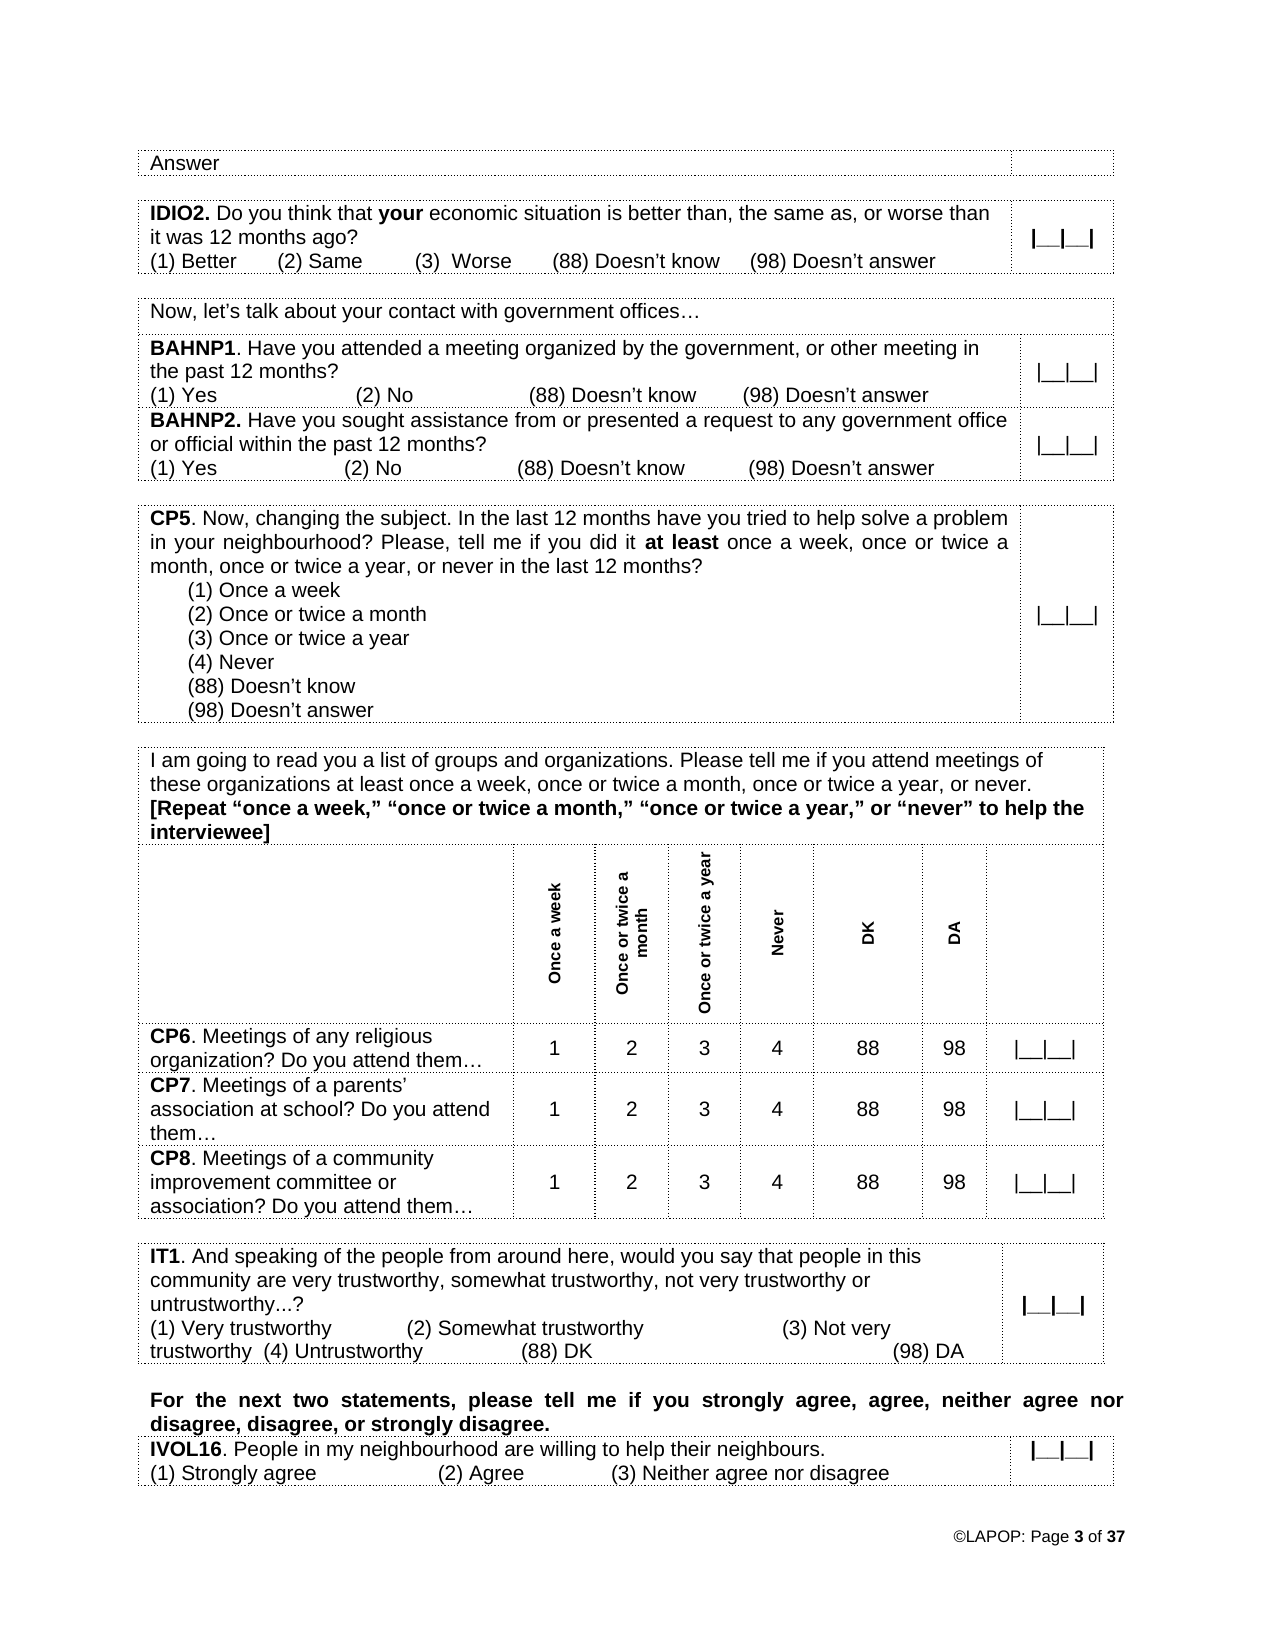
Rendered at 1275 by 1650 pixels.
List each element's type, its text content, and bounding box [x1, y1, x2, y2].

table_cell [986, 844, 1104, 1023]
table_header |__|__| [1003, 1243, 1104, 1363]
table_cell 88 [814, 1072, 922, 1144]
table_cell |__|__| [1021, 407, 1114, 480]
table_cell DK [814, 844, 922, 1023]
table_cell BAHNP1. Have you attended a meeting organized by the government, or other meeting in the past 12 months? (1) Yes (2) No (88) Doesn’t know (98) Doesn’t answer [139, 334, 1021, 407]
table_cell CP6. Meetings of any religious organization? Do you attend them… [139, 1023, 514, 1072]
table_cell 4 [741, 1145, 813, 1217]
table_cell 1 [514, 1023, 595, 1072]
table_cell 1 [514, 1072, 595, 1144]
text For the next two statements, please tell me if you strongly agree, agree, neither agree nor disagree, disagree, or strongly disagree. [150, 1388, 1125, 1436]
table_header CP5. Now, changing the subject. In the last 12 months have you tried to help solve a problem in your neighbourhood? Please, tell me if you did it at least once a week, once or twice a month, once or twice a year, or never in the last 12 months? (1) Once a week (2) Once or twice a month (3) Once or twice a year (4) Never (88) Doesn’t know (98) Doesn’t answer [139, 505, 1020, 722]
table_cell 4 [741, 1023, 813, 1072]
table_header IT1. And speaking of the people from around here, would you say that people in this community are very trustworthy, somewhat trustworthy, not very trustworthy or untrustworthy...? (1) Very trustworthy (2) Somewhat trustworthy (3) Not very trustworthy (4) Untrustworthy (88) DK (98) DA [139, 1243, 1002, 1363]
table_cell [139, 844, 514, 1023]
table_cell 4 [741, 1072, 813, 1144]
table_cell |__|__| [986, 1072, 1104, 1144]
table_cell Never [741, 844, 813, 1023]
table_header I am going to read you a list of groups and organizations. Please tell me if you attend meetings of these organizations at least once a week, once or twice a month, once or twice a year, or never. [Repeat “once a week,” “once or twice a month,” “once or twice a year,” or “never” to help the interviewee] [139, 747, 1104, 844]
table_cell |__|__| [986, 1145, 1104, 1217]
table_cell 3 [668, 1145, 741, 1217]
table_cell DA [923, 844, 986, 1023]
table_cell |__|__| [1021, 334, 1114, 407]
table_cell Once or twice a month [595, 844, 668, 1023]
table_header |__|__| [1011, 150, 1114, 175]
table_cell 88 [814, 1145, 922, 1217]
table_cell 88 [814, 1023, 922, 1072]
table_cell 2 [595, 1145, 668, 1217]
table_header |__|__| [1011, 200, 1114, 273]
table_cell 2 [595, 1023, 668, 1072]
table_header Now, let’s talk about your contact with government offices… [139, 298, 1114, 334]
table_cell 98 [923, 1072, 986, 1144]
table_cell 3 [668, 1072, 741, 1144]
table_header IDIO2. Do you think that your economic situation is better than, the same as, or worse than it was 12 months ago? (1) Better (2) Same (3) Worse (88) Doesn’t know (98) Doesn’t answer [139, 200, 1011, 273]
table_cell Once or twice a year [668, 844, 741, 1023]
table_header |__|__| [1011, 1436, 1114, 1485]
table_cell 3 [668, 1023, 741, 1072]
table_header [139, 1436, 1011, 1485]
table_cell Once a week [514, 844, 595, 1023]
table_cell 98 [923, 1023, 986, 1072]
table_cell CP7. Meetings of a parents’ association at school? Do you attend them… [139, 1072, 514, 1144]
table_cell 1 [514, 1145, 595, 1217]
table_cell BAHNP2. Have you sought assistance from or presented a request to any government office or official within the past 12 months? (1) Yes (2) No (88) Doesn’t know (98) Doesn’t answer [139, 407, 1021, 480]
table_header |__|__| [1020, 505, 1114, 722]
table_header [139, 150, 1011, 175]
table_cell CP8. Meetings of a community improvement committee or association? Do you attend them… [139, 1145, 514, 1217]
table_cell 98 [923, 1145, 986, 1217]
table_cell |__|__| [986, 1023, 1104, 1072]
table_cell 2 [595, 1072, 668, 1144]
